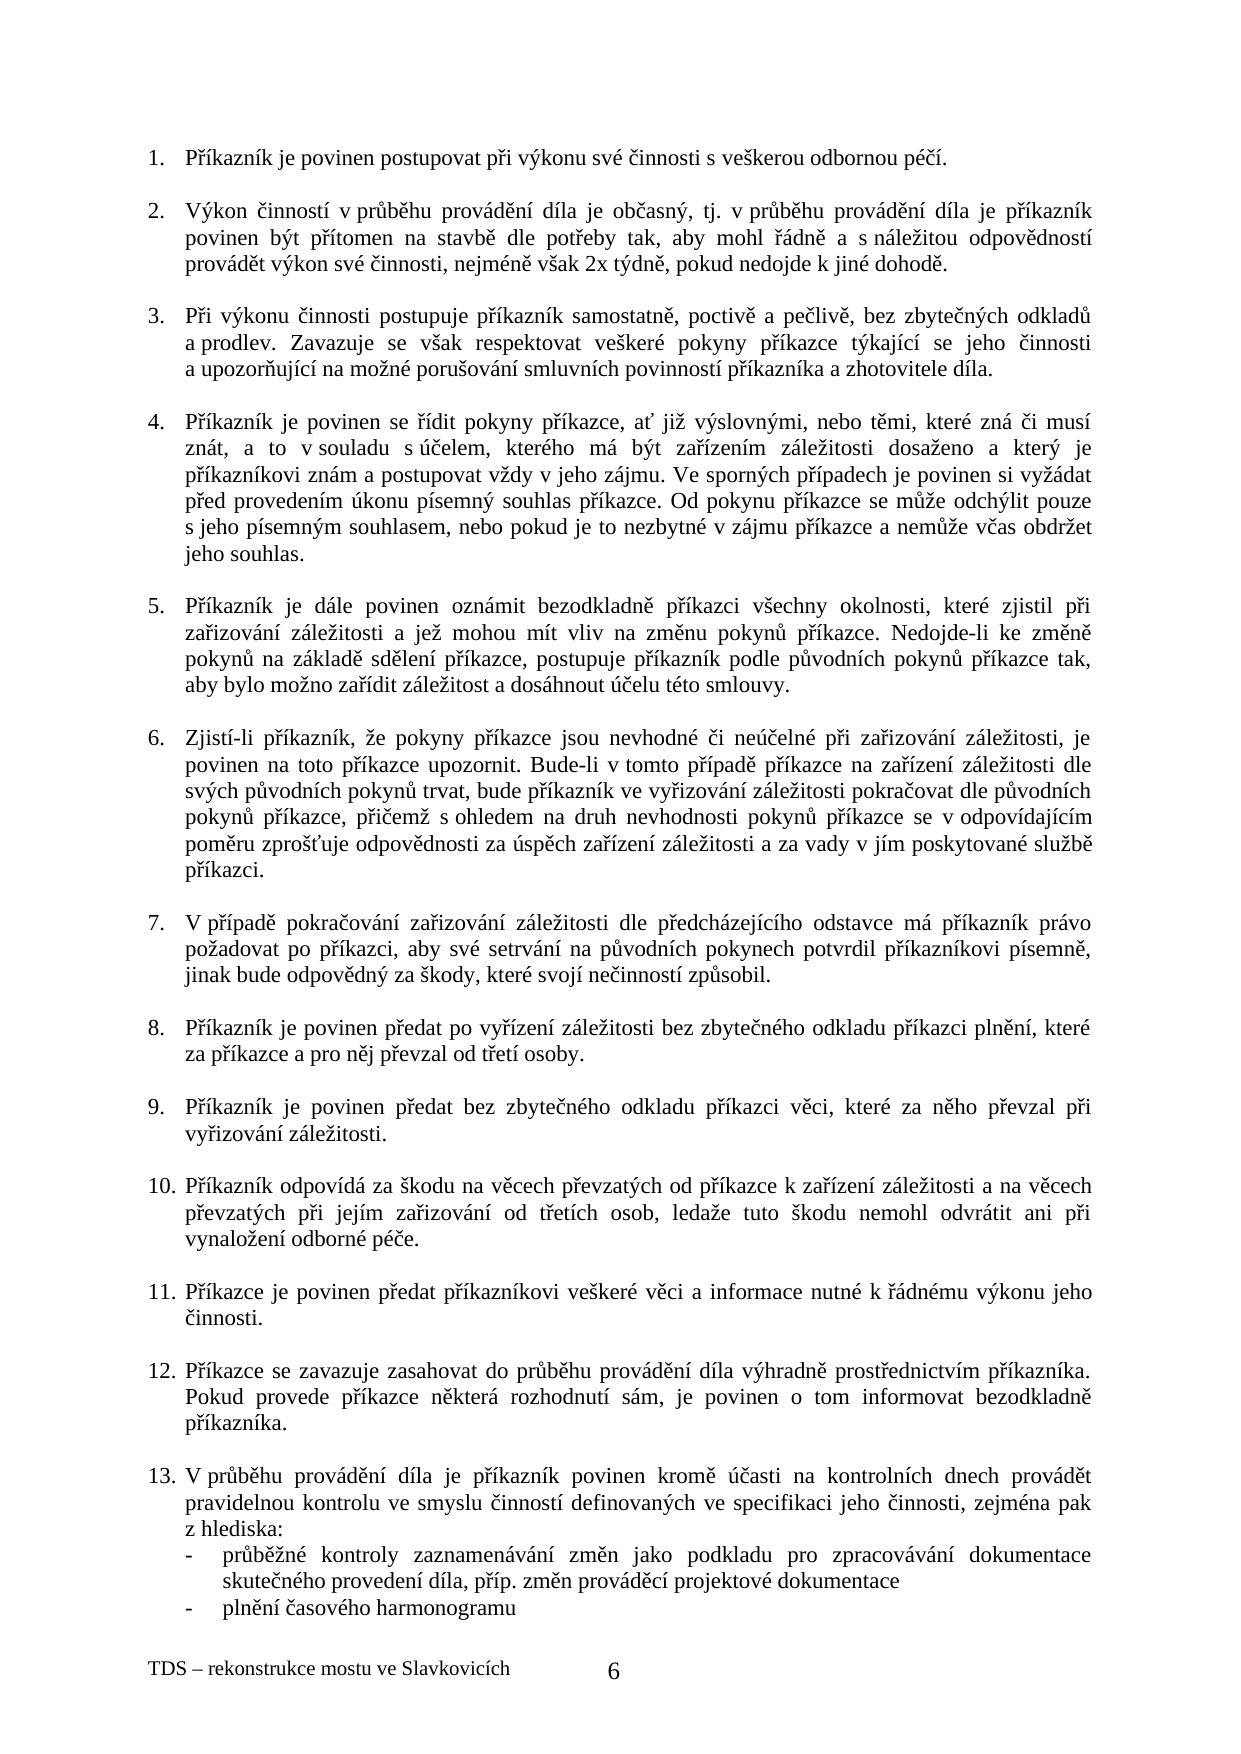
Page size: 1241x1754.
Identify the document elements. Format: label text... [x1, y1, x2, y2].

list Příkazník odpovídá za škodu na věcech převzatých od příkazce k zařízení záležitosti a na věcech převzatých při jejím zařizování od třetích osob, ledaže tuto škodu nemohl odvrátit ani při vynaložení odborné péče. [148, 1172, 1092, 1251]
list plnění časového harmonogramu [185, 1594, 1092, 1620]
list Při výkonu činnosti postupuje příkazník samostatně, poctivě a pečlivě, bez zbytečných odkladů a prodlev. Zavazuje se však respektovat veškeré pokyny příkazce týkající se jeho činnosti a upozorňující na možné porušování smluvních povinností příkazníka a zhotovitele díla. [148, 303, 1092, 382]
list průběžné kontroly zaznamenávání změn jako podkladu pro zpracovávání dokumentace skutečného provedení díla, příp. změn prováděcí projektové dokumentace [185, 1541, 1092, 1594]
list Příkazce je povinen předat příkazníkovi veškeré věci a informace nutné k řádnému výkonu jeho činnosti. [148, 1278, 1092, 1330]
list Příkazník je povinen předat po vyřízení záležitosti bez zbytečného odkladu příkazci plnění, které za příkazce a pro něj převzal od třetí osoby. [148, 1014, 1092, 1067]
list Příkazník je povinen postupovat při výkonu své činnosti s veškerou odbornou péčí. [148, 144, 1092, 171]
list V případě pokračování zařizování záležitosti dle předcházejícího odstavce má příkazník právo požadovat po příkazci, aby své setrvání na původních pokynech potvrdil příkazníkovi písemně, jinak bude odpovědný za škody, které svojí nečinností způsobil. [148, 909, 1092, 988]
list Příkazník je povinen předat bez zbytečného odkladu příkazci věci, které za něho převzal při vyřizování záležitosti. [148, 1093, 1092, 1146]
list Příkazce se zavazuje zasahovat do průběhu provádění díla výhradně prostřednictvím příkazníka. Pokud provede příkazce některá rozhodnutí sám, je povinen o tom informovat bezodkladně příkazníka. [148, 1357, 1092, 1436]
list Zjistí-li příkazník, že pokyny příkazce jsou nevhodné či neúčelné při zařizování záležitosti, je povinen na toto příkazce upozornit. Bude-li v tomto případě příkazce na zařízení záležitosti dle svých původních pokynů trvat, bude příkazník ve vyřizování záležitosti pokračovat dle původních pokynů příkazce, přičemž s ohledem na druh nevhodnosti pokynů příkazce se v odpovídajícím poměru zprošťuje odpovědnosti za úspěch zařízení záležitosti a za vady v jím poskytované službě příkazci. [148, 724, 1092, 882]
list Výkon činností v průběhu provádění díla je občasný, tj. v průběhu provádění díla je příkazník povinen být přítomen na stavbě dle potřeby tak, aby mohl řádně a s náležitou odpovědností provádět výkon své činnosti, nejméně však 2x týdně, pokud nedojde k jiné dohodě. [148, 197, 1092, 276]
list Příkazník je dále povinen oznámit bezodkladně příkazci všechny okolnosti, které zjistil při zařizování záležitosti a jež mohou mít vliv na změnu pokynů příkazce. Nedojde-li ke změně pokynů na základě sdělení příkazce, postupuje příkazník podle původních pokynů příkazce tak, aby bylo možno zařídit záležitost a dosáhnout účelu této smlouvy. [148, 592, 1092, 698]
list Příkazník je povinen se řídit pokyny příkazce, ať již výslovnými, nebo těmi, které zná či musí znát, a to v souladu s účelem, kterého má být zařízením záležitosti dosaženo a který je příkazníkovi znám a postupovat vždy v jeho zájmu. Ve sporných případech je povinen si vyžádat před provedením úkonu písemný souhlas příkazce. Od pokynu příkazce se může odchýlit pouze s jeho písemným souhlasem, nebo pokud je to nezbytné v zájmu příkazce a nemůže včas obdržet jeho souhlas. [148, 408, 1092, 566]
list V průběhu provádění díla je příkazník povinen kromě účasti na kontrolních dnech provádět pravidelnou kontrolu ve smyslu činností definovaných ve specifikaci jeho činnosti, zejména pak z hlediska: [148, 1462, 1092, 1541]
